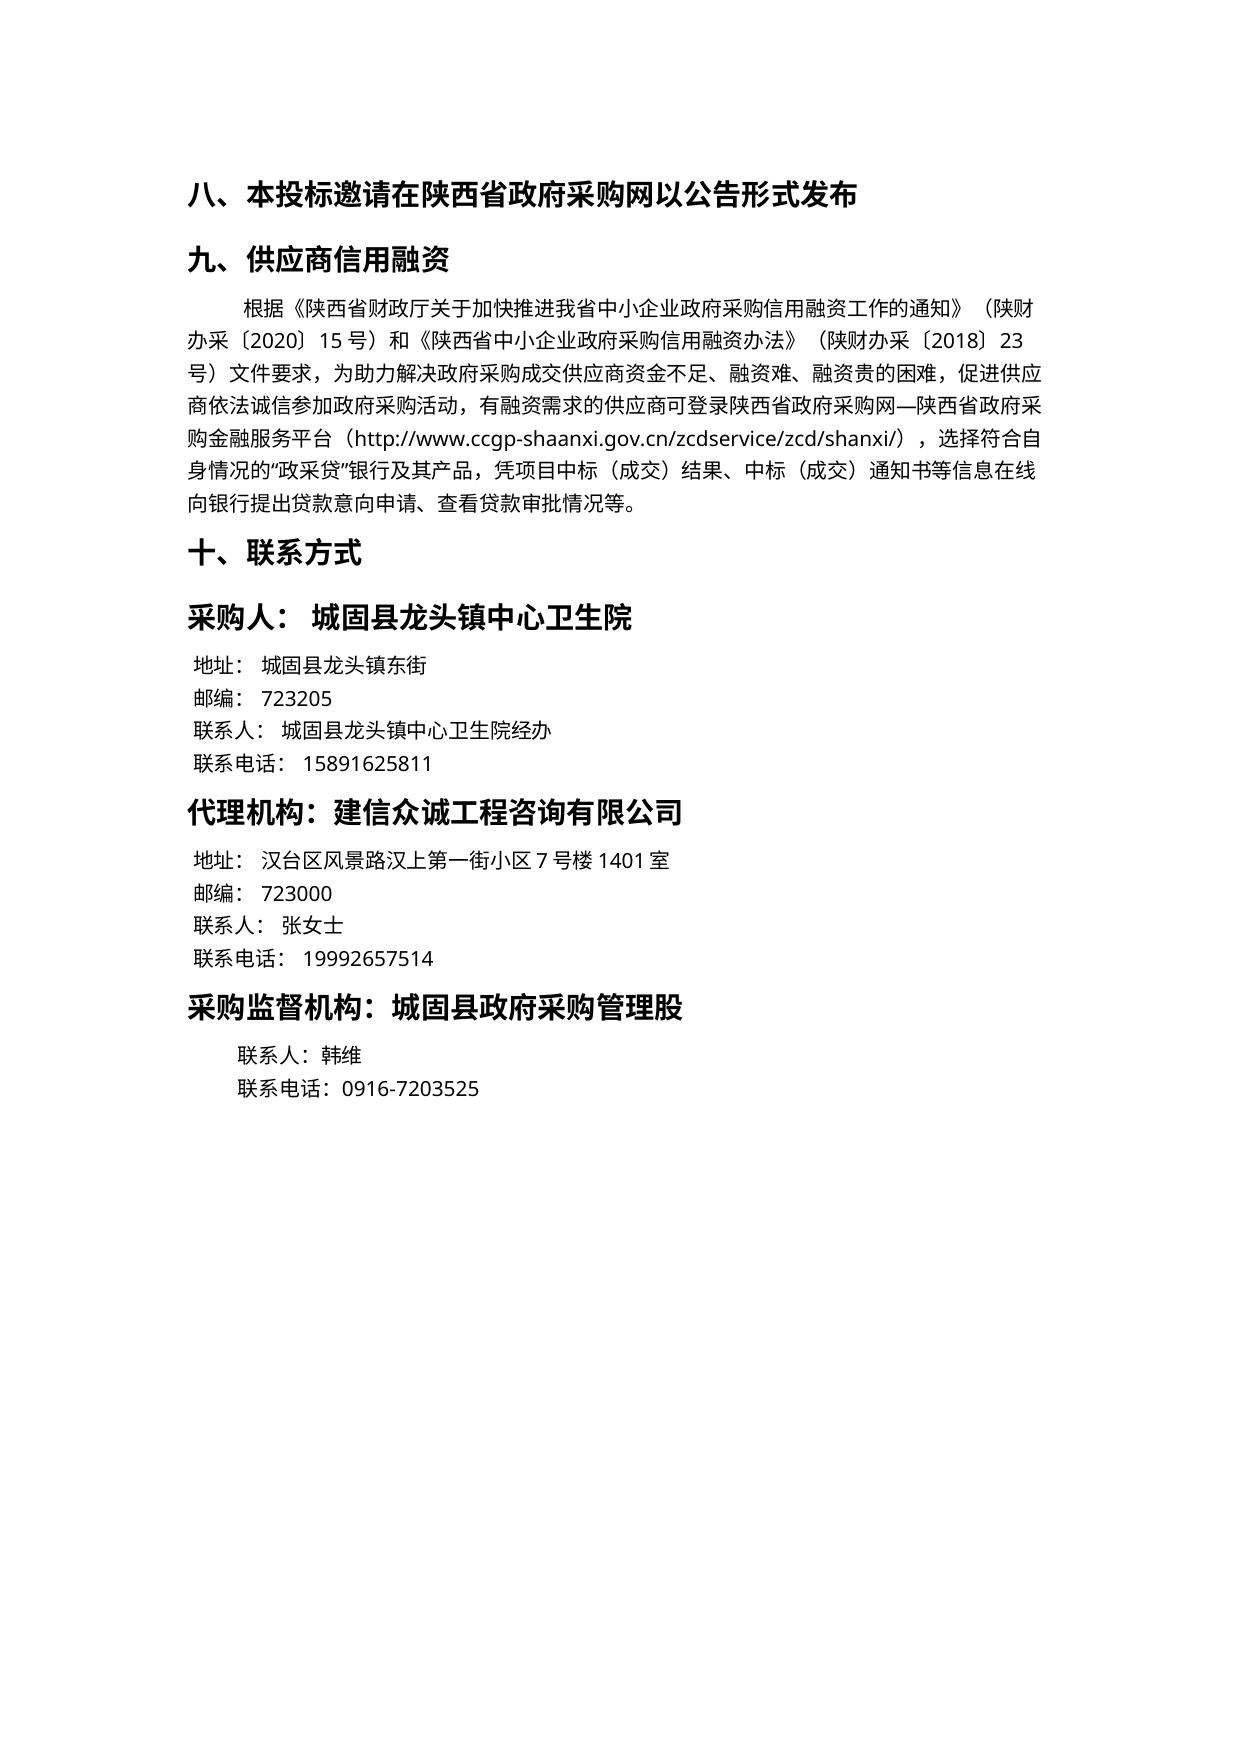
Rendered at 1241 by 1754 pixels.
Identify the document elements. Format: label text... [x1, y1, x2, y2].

text 联系人： 张女士 [187, 909, 1053, 942]
text 邮编： 723205 [187, 682, 1053, 714]
text 采购人： 城固县龙头镇中心卫生院 [187, 584, 1053, 649]
text 联系人：韩维 [187, 1039, 1053, 1072]
text 代理机构：建信众诚工程咨询有限公司 [187, 779, 1053, 844]
text 八、本投标邀请在陕西省政府采购网以公告形式发布 [187, 162, 1053, 227]
text 地址： 城固县龙头镇东街 [187, 649, 1053, 682]
text 邮编： 723000 [187, 877, 1053, 909]
text 根据《陕西省财政厅关于加快推进我省中小企业政府采购信用融资工作的通知》（陕财办采〔2020〕15 号）和《陕西省中小企业政府采购信用融资办法》（陕财办采〔2018〕23 号）文件要求，为助力解决政府采购成交供应商资金不足、融资难、融资贵的困难，促进供应商依法诚信参加政府采购活动，有融资需求的供应商可登录陕西省政府采购网—陕西省政府采购金融服务平台（http://www.ccgp-shaanxi.gov.cn/zcdservice/zcd/shanxi/），选择符合自身情况的“政采贷”银行及其产品，凭项目中标（成交）结果、中标（成交）通知书等信息在线向银行提出贷款意向申请、查看贷款审批情况等。 [187, 292, 1053, 519]
text 十、联系方式 [187, 519, 1053, 584]
text 联系电话： 19992657514 [187, 942, 1053, 974]
text 九、供应商信用融资 [187, 227, 1053, 292]
text 联系人： 城固县龙头镇中心卫生院经办 [187, 714, 1053, 747]
text 联系电话： 15891625811 [187, 747, 1053, 779]
text 地址： 汉台区风景路汉上第一街小区7号楼1401室 [187, 844, 1053, 877]
text 联系电话：0916-7203525 [187, 1072, 1053, 1104]
text 采购监督机构：城固县政府采购管理股 [187, 974, 1053, 1039]
